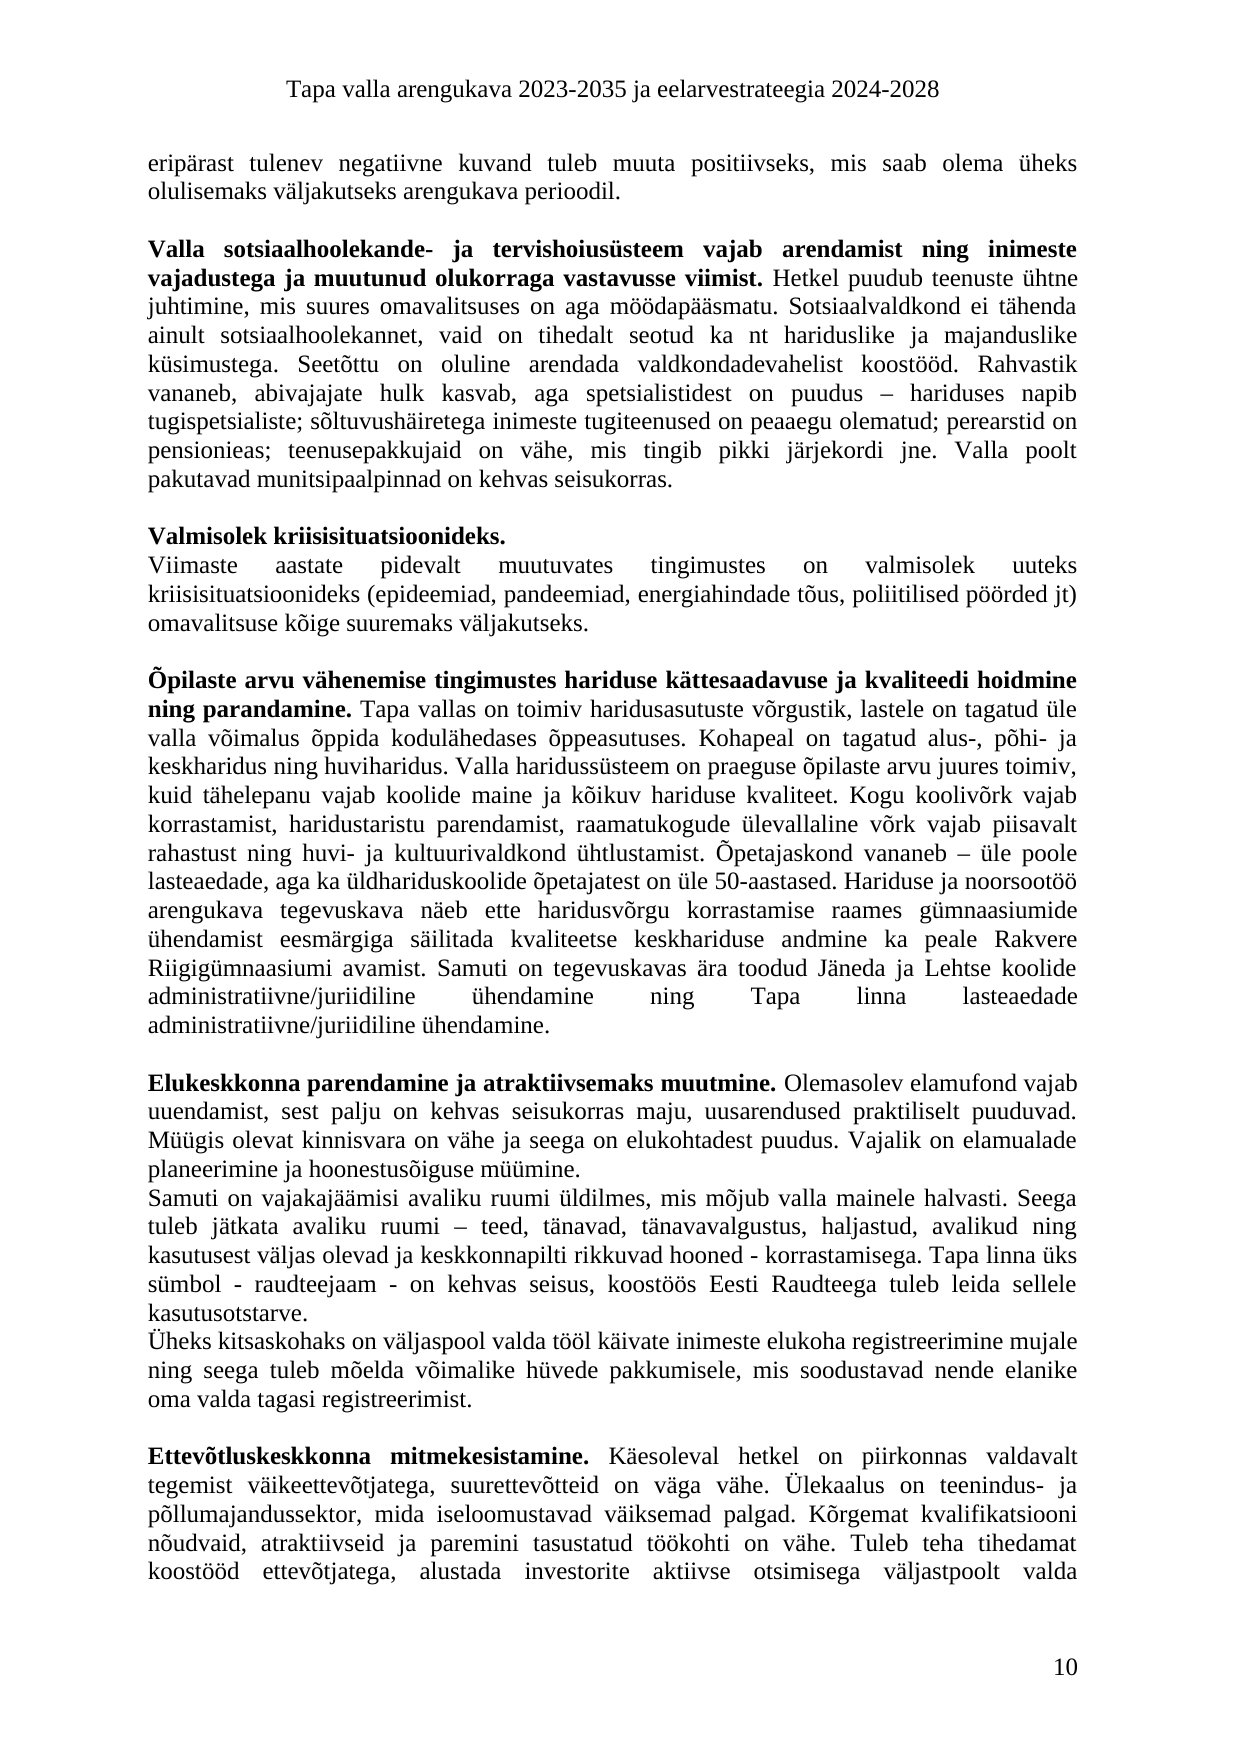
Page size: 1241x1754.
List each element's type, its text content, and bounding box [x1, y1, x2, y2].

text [148, 148, 1078, 205]
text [148, 1441, 1078, 1585]
text Valla sotsiaalhoolekande- ja tervishoiusüsteem vajab arendamist ning inimeste vajadustega ja muutunud olukorraga vastavusse viimist. Hetkel puudub teenuste ühtne juhtimine, mis suures omavalitsuses on aga möödapääsmatu. Sotsiaalvaldkond ei tähenda ainult sotsiaalhoolekannet, vaid on tihedalt seotud ka nt hariduslike ja majanduslike küsimustega. Seetõttu on oluline arendada valdkondadevahelist koostööd. Rahvastik vananeb, abivajajate hulk kasvab, aga spetsialistidest on puudus – hariduses napib tugispetsialiste; sõltuvushäiretega inimeste tugiteenused on peaaegu olematud; perearstid on pensionieas; teenusepakkujaid on vähe, mis tingib pikki järjekordi jne. Valla poolt pakutavad munitsipaalpinnad on kehvas seisukorras. [148, 234, 1078, 493]
text Samuti on vajakajäämisi avaliku ruumi üldilmes, mis mõjub valla mainele halvasti. Seega tuleb jätkata avaliku ruumi – teed, tänavad, tänavavalgustus, haljastud, avalikud ning kasutusest väljas olevad ja keskkonnapilti rikkuvad hooned - korrastamisega. Tapa linna üks sümbol - raudteejaam - on kehvas seisus, koostöös Eesti Raudteega tuleb leida sellele kasutusotstarve. [148, 1183, 1078, 1326]
text Elukeskkonna parendamine ja atraktiivsemaks muutmine. Olemasolev elamufond vajab uuendamist, sest palju on kehvas seisukorras maju, uusarendused praktiliselt puuduvad. Müügis olevat kinnisvara on vähe ja seega on elukohtadest puudus. Vajalik on elamualade planeerimine ja hoonestusõiguse müümine. [148, 1068, 1078, 1183]
text Viimaste aastate pidevalt muutuvates tingimustes on valmisolek uuteks kriisisituatsioonideks (epideemiad, pandeemiad, energiahindade tõus, poliitilised pöörded jt) omavalitsuse kõige suuremaks väljakutseks. [148, 550, 1078, 636]
text Üheks kitsaskohaks on väljaspool valda tööl käivate inimeste elukoha registreerimine mujale ning seega tuleb mõelda võimalike hüvede pakkumisele, mis soodustavad nende elanike oma valda tagasi registreerimist. [148, 1326, 1078, 1413]
text Õpilaste arvu vähenemise tingimustes hariduse kättesaadavuse ja kvaliteedi hoidmine ning parandamine. Tapa vallas on toimiv haridusasutuste võrgustik, lastele on tagatud üle valla võimalus õppida kodulähedases õppeasutuses. Kohapeal on tagatud alus-, põhi- ja keskharidus ning huviharidus. Valla haridussüsteem on praeguse õpilaste arvu juures toimiv, kuid tähelepanu vajab koolide maine ja kõikuv hariduse kvaliteet. Kogu koolivõrk vajab korrastamist, haridustaristu parendamist, raamatukogude ülevallaline võrk vajab piisavalt rahastust ning huvi- ja kultuurivaldkond ühtlustamist. Õpetajaskond vananeb – üle poole lasteaedade, aga ka üldhariduskoolide õpetajatest on üle 50-aastased. Hariduse ja noorsootöö arengukava tegevuskava näeb ette haridusvõrgu korrastamise raames gümnaasiumide ühendamist eesmärgiga säilitada kvaliteetse keskhariduse andmine ka peale Rakvere Riigigümnaasiumi avamist. Samuti on tegevuskavas ära toodud Jäneda ja Lehtse koolide administratiivne/juriidiline ühendamine ning Tapa linna lasteaedade administratiivne/juriidiline ühendamine. [148, 665, 1078, 1039]
text Valmisolek kriisisituatsioonideks. [148, 521, 1048, 550]
